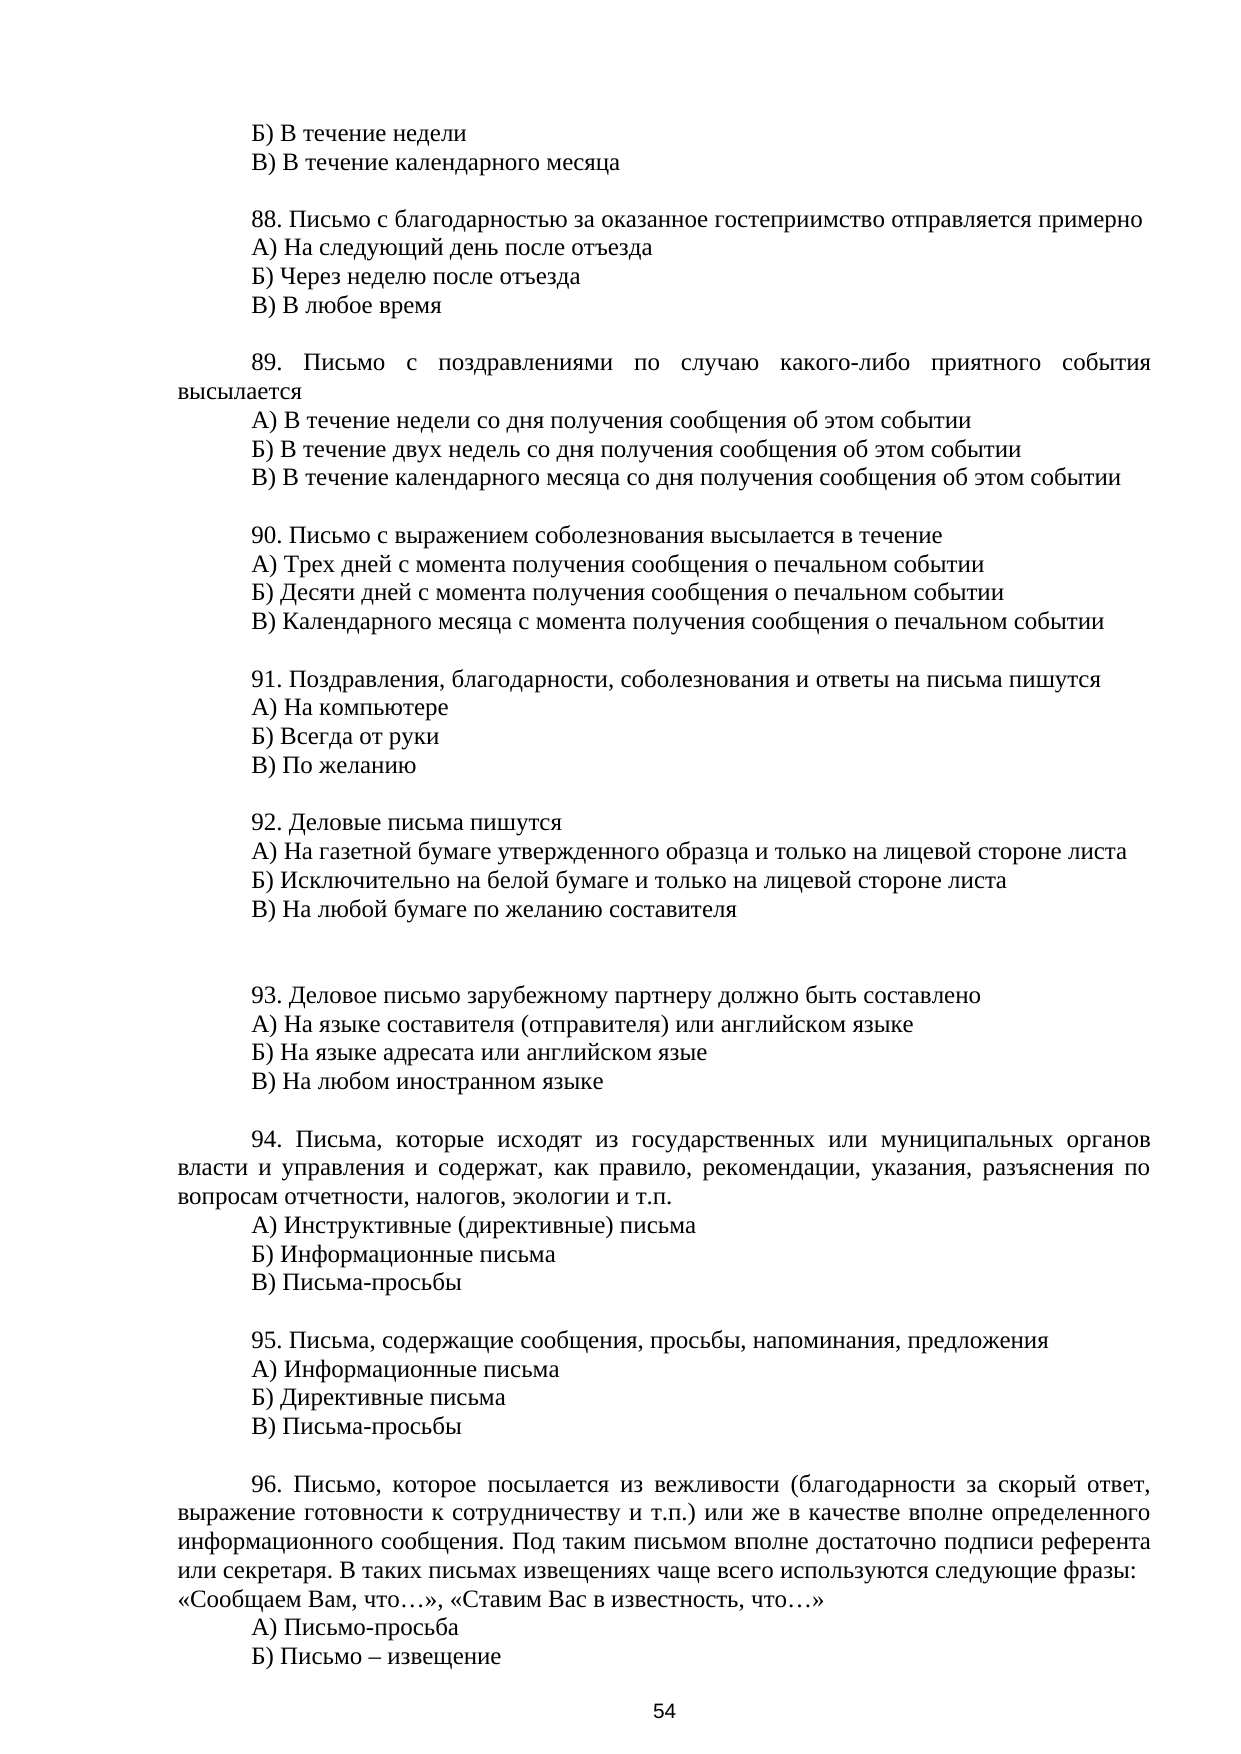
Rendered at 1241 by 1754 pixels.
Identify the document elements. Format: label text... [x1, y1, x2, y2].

text А) На компьютере [177, 692, 1152, 721]
text 88. Письмо с благодарностью за оказанное гостеприимство отправляется примерно [177, 204, 1152, 232]
text А) Письмо-просьба [177, 1612, 1152, 1641]
text Б) Всегда от руки [177, 721, 1152, 750]
text В) Календарного месяца с момента получения сообщения о печальном событии [177, 606, 1152, 635]
text В) На любой бумаге по желанию составителя [177, 894, 1152, 922]
text 89. Письмо с поздравлениями по случаю какого-либо приятного события высылается [177, 347, 1152, 405]
text Б) Письмо – извещение [177, 1641, 1152, 1670]
text В) Письма-просьбы [177, 1267, 1152, 1296]
text Б) Десяти дней с момента получения сообщения о печальном событии [177, 577, 1152, 606]
text Б) Исключительно на белой бумаге и только на лицевой стороне листа [177, 865, 1152, 894]
text 93. Деловое письмо зарубежному партнеру должно быть составлено [177, 980, 1152, 1009]
text В) Письма-просьбы [177, 1411, 1152, 1440]
text А) Информационные письма [177, 1354, 1152, 1382]
text 95. Письма, содержащие сообщения, просьбы, напоминания, предложения [177, 1325, 1152, 1354]
text В) В течение календарного месяца со дня получения сообщения об этом событии [177, 462, 1152, 491]
text А) В течение недели со дня получения сообщения об этом событии [177, 405, 1152, 434]
text Б) Информационные письма [177, 1239, 1152, 1267]
text В) По желанию [177, 750, 1152, 779]
text А) Трех дней с момента получения сообщения о печальном событии [177, 549, 1152, 577]
text В) В любое время [177, 290, 1152, 319]
text А) Инструктивные (директивные) письма [177, 1210, 1152, 1239]
text Б) На языке адресата или английском язые [177, 1037, 1152, 1066]
text Б) Директивные письма [177, 1382, 1152, 1411]
text Б) В течение двух недель со дня получения сообщения об этом событии [177, 434, 1152, 462]
text 91. Поздравления, благодарности, соболезнования и ответы на письма пишутся [177, 664, 1152, 692]
text Б) В течение недели [177, 118, 1152, 147]
text Б) Через неделю после отъезда [177, 261, 1152, 290]
text В) В течение календарного месяца [177, 147, 1152, 176]
text А) На газетной бумаге утвержденного образца и только на лицевой стороне листа [177, 836, 1152, 865]
text 90. Письмо с выражением соболезнования высылается в течение [177, 520, 1152, 549]
text А) На следующий день после отъезда [177, 232, 1152, 261]
text А) На языке составителя (отправителя) или английском языке [177, 1009, 1152, 1037]
text В) На любом иностранном языке [177, 1066, 1152, 1095]
text «Сообщаем Вам, что…», «Ставим Вас в известность, что…» [177, 1584, 1152, 1612]
text 92. Деловые письма пишутся [177, 807, 1152, 836]
text 94. Письма, которые исходят из государственных или муниципальных органов власти и управления и содержат, как правило, рекомендации, указания, разъяснения по вопросам отчетности, налогов, экологии и т.п. [177, 1124, 1152, 1210]
text 96. Письмо, которое посылается из вежливости (благодарности за скорый ответ, выражение готовности к сотрудничеству и т.п.) или же в качестве вполне определенного информационного сообщения. Под таким письмом вполне достаточно подписи референта или секретаря. В таких письмах извещениях чаще всего используются следующие фразы: [177, 1469, 1152, 1584]
